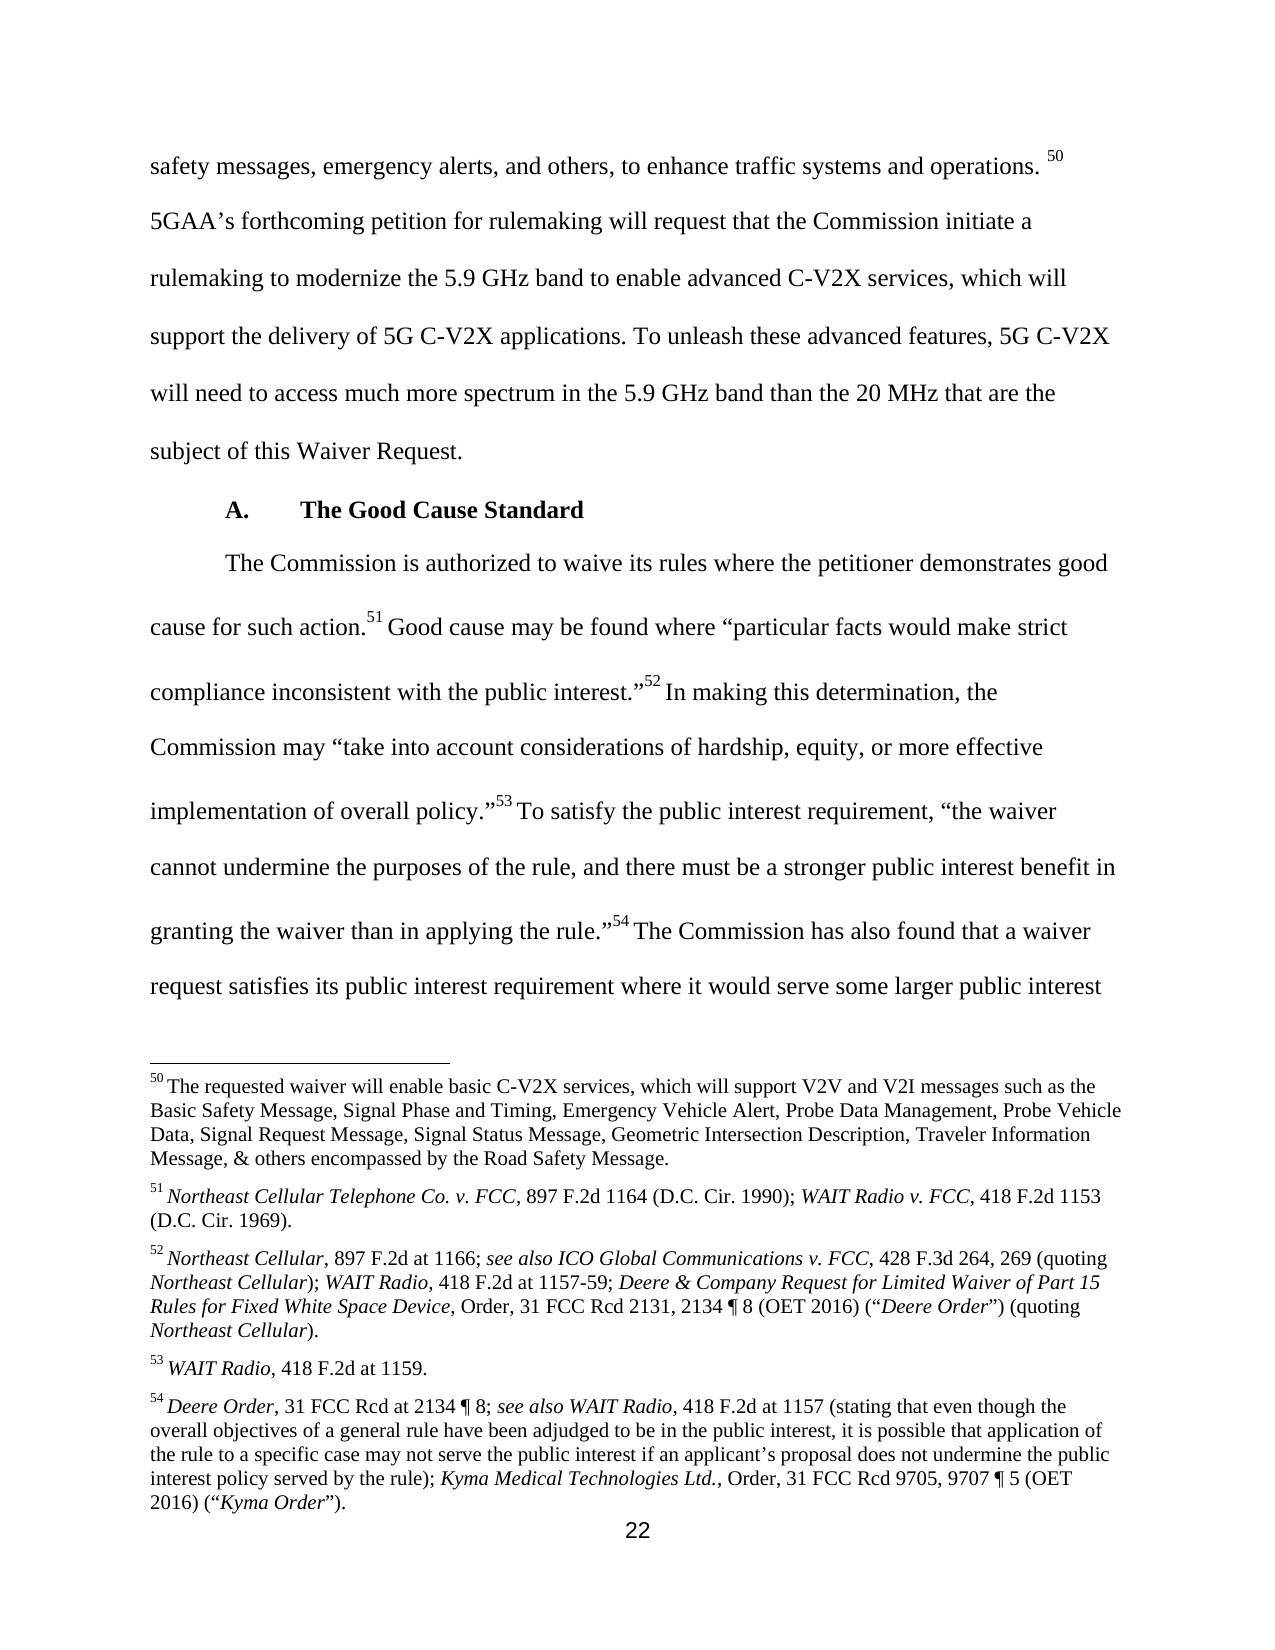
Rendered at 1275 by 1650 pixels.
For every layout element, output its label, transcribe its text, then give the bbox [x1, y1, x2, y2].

text 52 Northeast Cellular, 897 F.2d at 1166; see also ICO Global Communications v. FCC, 428 F.3d 264, 269 (quoting Northeast Cellular); WAIT Radio, 418 F.2d at 1157-59; Deere & Company Request for Limited Waiver of Part 15 Rules for Fixed White Space Device, Order, 31 FCC Rcd 2131, 2134 ¶ 8 (OET 2016) (“Deere Order”) (quoting Northeast Cellular). [150, 1242, 1109, 1342]
text 50 The requested waiver will enable basic C-V2X services, which will support V2V and V2I messages such as the Basic Safety Message, Signal Phase and Timing, Emergency Vehicle Alert, Probe Data Management, Probe Vehicle Data, Signal Request Message, Signal Status Message, Geometric Intersection Description, Traveler Information Message, & others encompassed by the Road Safety Message. [150, 1064, 1124, 1170]
list The Good Cause Standard [225, 495, 1133, 524]
text 51 Northeast Cellular Telephone Co. v. FCC, 897 F.2d 1164 (D.C. Cir. 1990); WAIT Radio v. FCC, 418 F.2d 1153 (D.C. Cir. 1969). [150, 1180, 1123, 1232]
text 53 WAIT Radio, 418 F.2d at 1159. [150, 1352, 1133, 1380]
text 54 Deere Order, 31 FCC Rcd at 2134 ¶ 8; see also WAIT Radio, 418 F.2d at 1157 (stating that even though the overall objectives of a general rule have been adjudged to be in the public interest, it is possible that application of the rule to a specific case may not serve the public interest if an applicant’s proposal does not undermine the public interest policy served by the rule); Kyma Medical Technologies Ltd., Order, 31 FCC Rcd 9705, 9707 ¶ 5 (OET 2016) (“Kyma Order”). [150, 1390, 1112, 1514]
text 5GAA’s forthcoming petition for rulemaking will request that the Commission initiate a rulemaking to modernize the 5.9 GHz band to enable advanced C-V2X services, which will support the delivery of 5G C-V2X applications. To unleash these advanced features, 5G C-V2X will need to access much more spectrum in the 5.9 GHz band than the 20 MHz that are the subject of this Waiver Request. [150, 206, 1123, 464]
text The Commission is authorized to waive its rules where the petitioner demonstrates good cause for such action.51 Good cause may be found where “particular facts would make strict compliance inconsistent with the public interest.”52 In making this determination, the Commission may “take into account considerations of hardship, equity, or more effective implementation of overall policy.”53 To satisfy the public interest requirement, “the waiver cannot undermine the purposes of the rule, and there must be a stronger public interest benefit in granting the waiver than in applying the rule.”54 The Commission has also found that a waiver request satisfies its public interest requirement where it would serve some larger public interest [150, 548, 1118, 1000]
